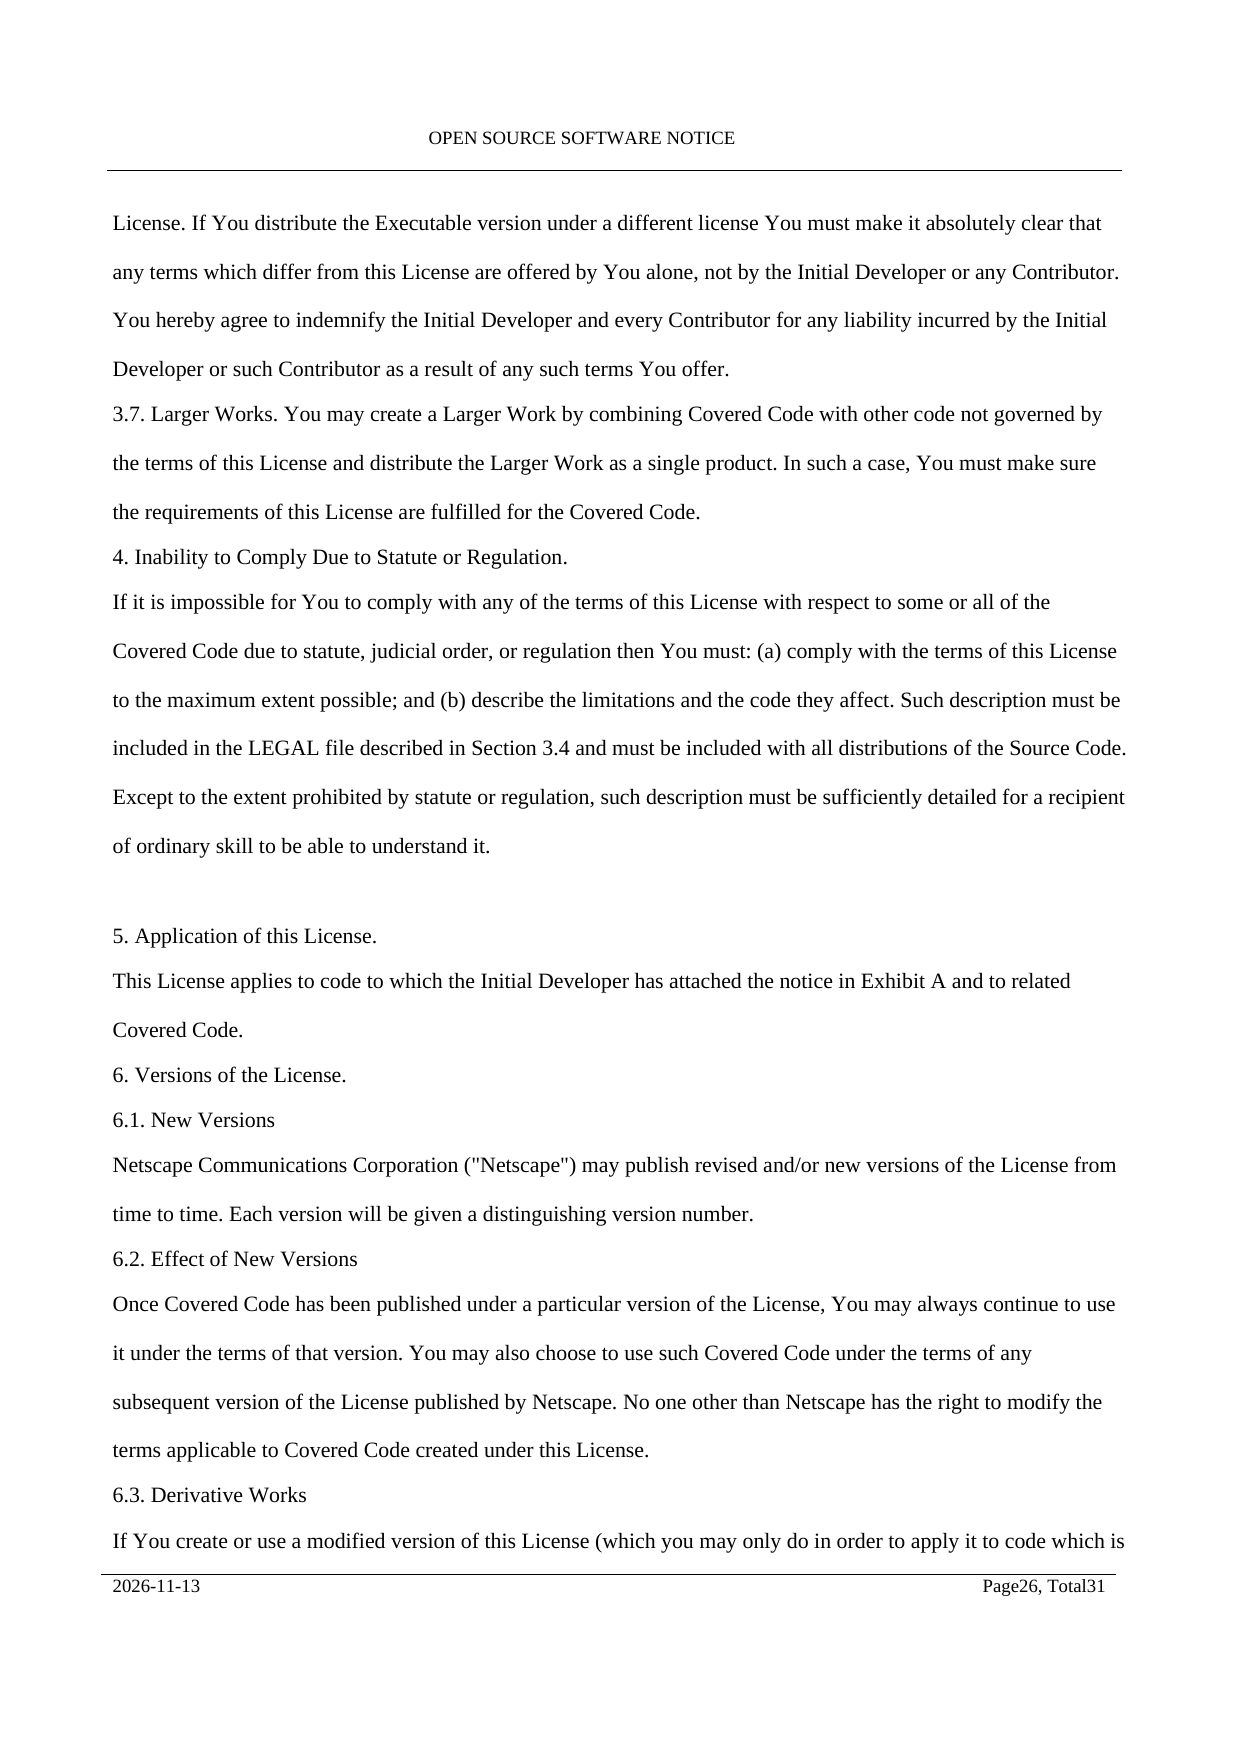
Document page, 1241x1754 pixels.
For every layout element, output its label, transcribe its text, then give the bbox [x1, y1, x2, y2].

text If it is impossible for You to comply with any of the terms of this License with respect to some or all of the Covered Code due to statute, judicial order, or regulation then You must: (a) comply with the terms of this License to the maximum extent possible; and (b) describe the limitations and the code they affect. Such description must be included in the LEGAL file described in Section 3.4 and must be included with all distributions of the Source Code. Except to the extent prohibited by statute or regulation, such description must be sufficiently detailed for a recipient of ordinary skill to be able to understand it. [112, 585, 1128, 862]
text 6. Versions of the License. [112, 1058, 1128, 1091]
text 6.1. New Versions [112, 1103, 1128, 1136]
text 3.7. Larger Works. You may create a Larger Work by combining Covered Code with other code not governed by the terms of this License and distribute the Larger Work as a single product. In such a case, You must make sure the requirements of this License are fulfilled for the Covered Code. [112, 398, 1128, 528]
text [112, 206, 1128, 385]
text 5. Application of this License. [112, 919, 1128, 952]
text 6.2. Effect of New Versions [112, 1242, 1128, 1275]
text 4. Inability to Comply Due to Statute or Regulation. [112, 540, 1128, 573]
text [112, 1524, 1128, 1556]
text This License applies to code to which the Initial Developer has attached the notice in Exhibit A and to related Covered Code. [112, 964, 1128, 1046]
text Netscape Communications Corporation ("Netscape") may publish revised and/or new versions of the License from time to time. Each version will be given a distinguishing version number. [112, 1148, 1128, 1230]
text Once Covered Code has been published under a particular version of the License, You may always continue to use it under the terms of that version. You may also choose to use such Covered Code under the terms of any subsequent version of the License published by Netscape. No one other than Netscape has the right to modify the terms applicable to Covered Code created under this License. [112, 1287, 1128, 1466]
text 6.3. Derivative Works [112, 1479, 1128, 1511]
